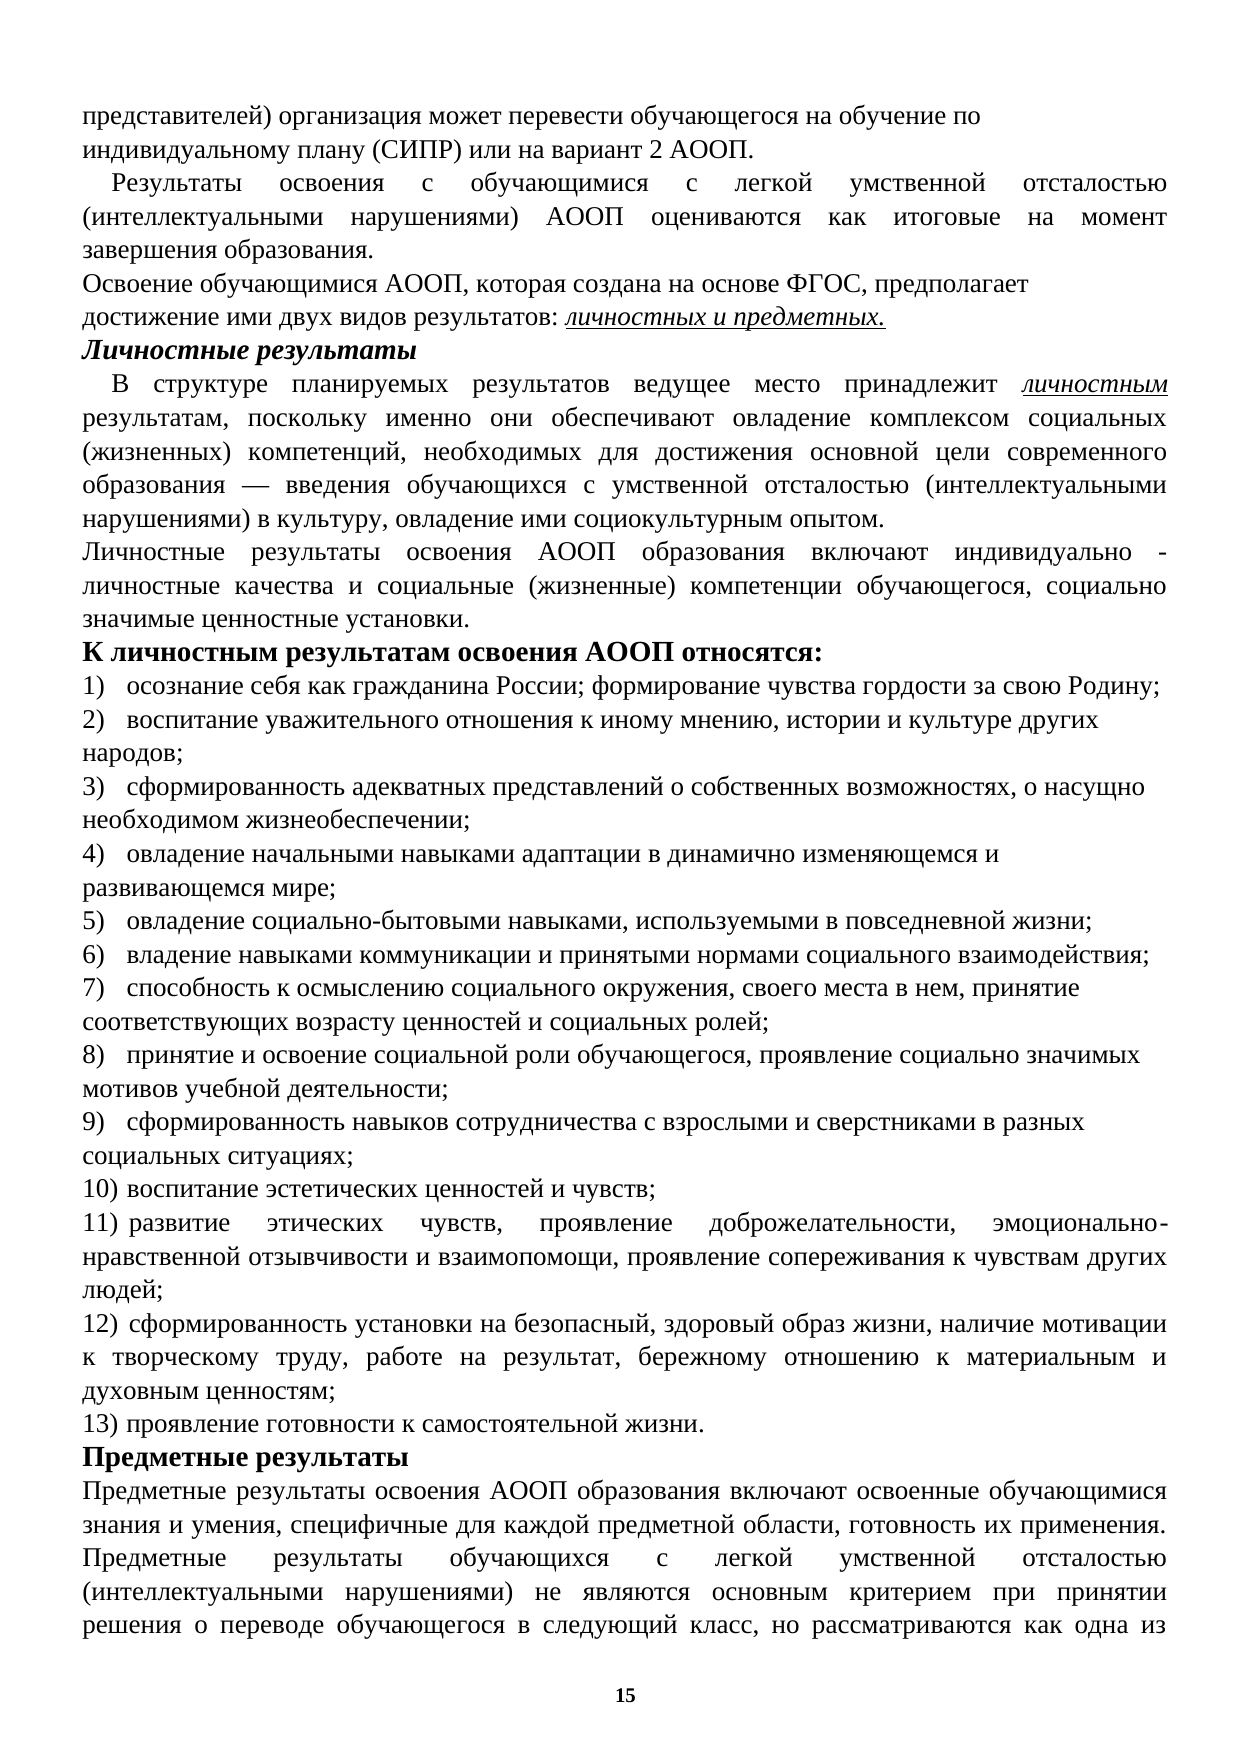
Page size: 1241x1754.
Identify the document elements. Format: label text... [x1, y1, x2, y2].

list сформированность адекватных представлений о собственных возможностях, о насущно необходимом жизнеобеспечении; [82, 769, 1168, 836]
list принятие и освоение социальной роли обучающегося, проявление социально значимых мотивов учебной деятельности; [82, 1037, 1168, 1104]
text Личностные результаты освоения АООП образования включают индивидуально - личностные качества и социальные (жизненные) компетенции обучающегося, социально значимые ценностные установки. [82, 534, 1168, 634]
list способность к осмыслению социального окружения, своего места в нем, принятие соответствующих возрасту ценностей и социальных ролей; [82, 970, 1168, 1037]
list осознание себя как гражданина России; формирование чувства гордости за свою Родину; [82, 668, 1168, 702]
list овладение начальными навыками адаптации в динамично изменяющемся и развивающемся мире; [82, 836, 1168, 903]
list проявление готовности к самостоятельной жизни. [82, 1406, 1168, 1439]
text Предметные результаты [82, 1439, 1168, 1473]
text К личностным результатам освоения АООП относятся: [82, 634, 1168, 668]
text Результаты освоения с обучающимися с легкой умственной отсталостью (интеллектуальными нарушениями) АООП оцениваются как итоговые на момент завершения образования. [82, 165, 1168, 266]
list владение навыками коммуникации и принятыми нормами социального взаимодействия; [82, 936, 1168, 970]
text Освоение обучающимися АООП, которая создана на основе ФГОС, предполагает достижение ими двух видов результатов: личностных и предметных. [82, 266, 1168, 333]
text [82, 98, 1168, 165]
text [82, 1473, 1168, 1641]
text В структуре планируемых результатов ведущее место принадлежит личностным результатам, поскольку именно они обеспечивают овладение комплексом социальных (жизненных) компетенций, необходимых для достижения основной цели современного образования — введения обучающихся с умственной отсталостью (интеллектуальными нарушениями) в культуру, овладение ими социокультурным опытом. [82, 366, 1168, 534]
list воспитание уважительного отношения к иному мнению, истории и культуре других народов; [82, 702, 1168, 769]
list сформированность навыков сотрудничества с взрослыми и сверстниками в разных социальных ситуациях; [82, 1104, 1168, 1171]
list сформированность установки на безопасный, здоровый образ жизни, наличие мотивации к творческому труду, работе на результат, бережному отношению к материальным и духовным ценностям; [82, 1305, 1168, 1406]
list воспитание эстетических ценностей и чувств; [82, 1171, 1168, 1205]
text Личностные результаты [82, 333, 1168, 366]
list развитие этических чувств, проявление доброжелательности, эмоциональнонравственной отзывчивости и взаимопомощи, проявление сопереживания к чувствам других людей; [82, 1205, 1168, 1305]
list овладение социально-бытовыми навыками, используемыми в повседневной жизни; [82, 903, 1168, 936]
